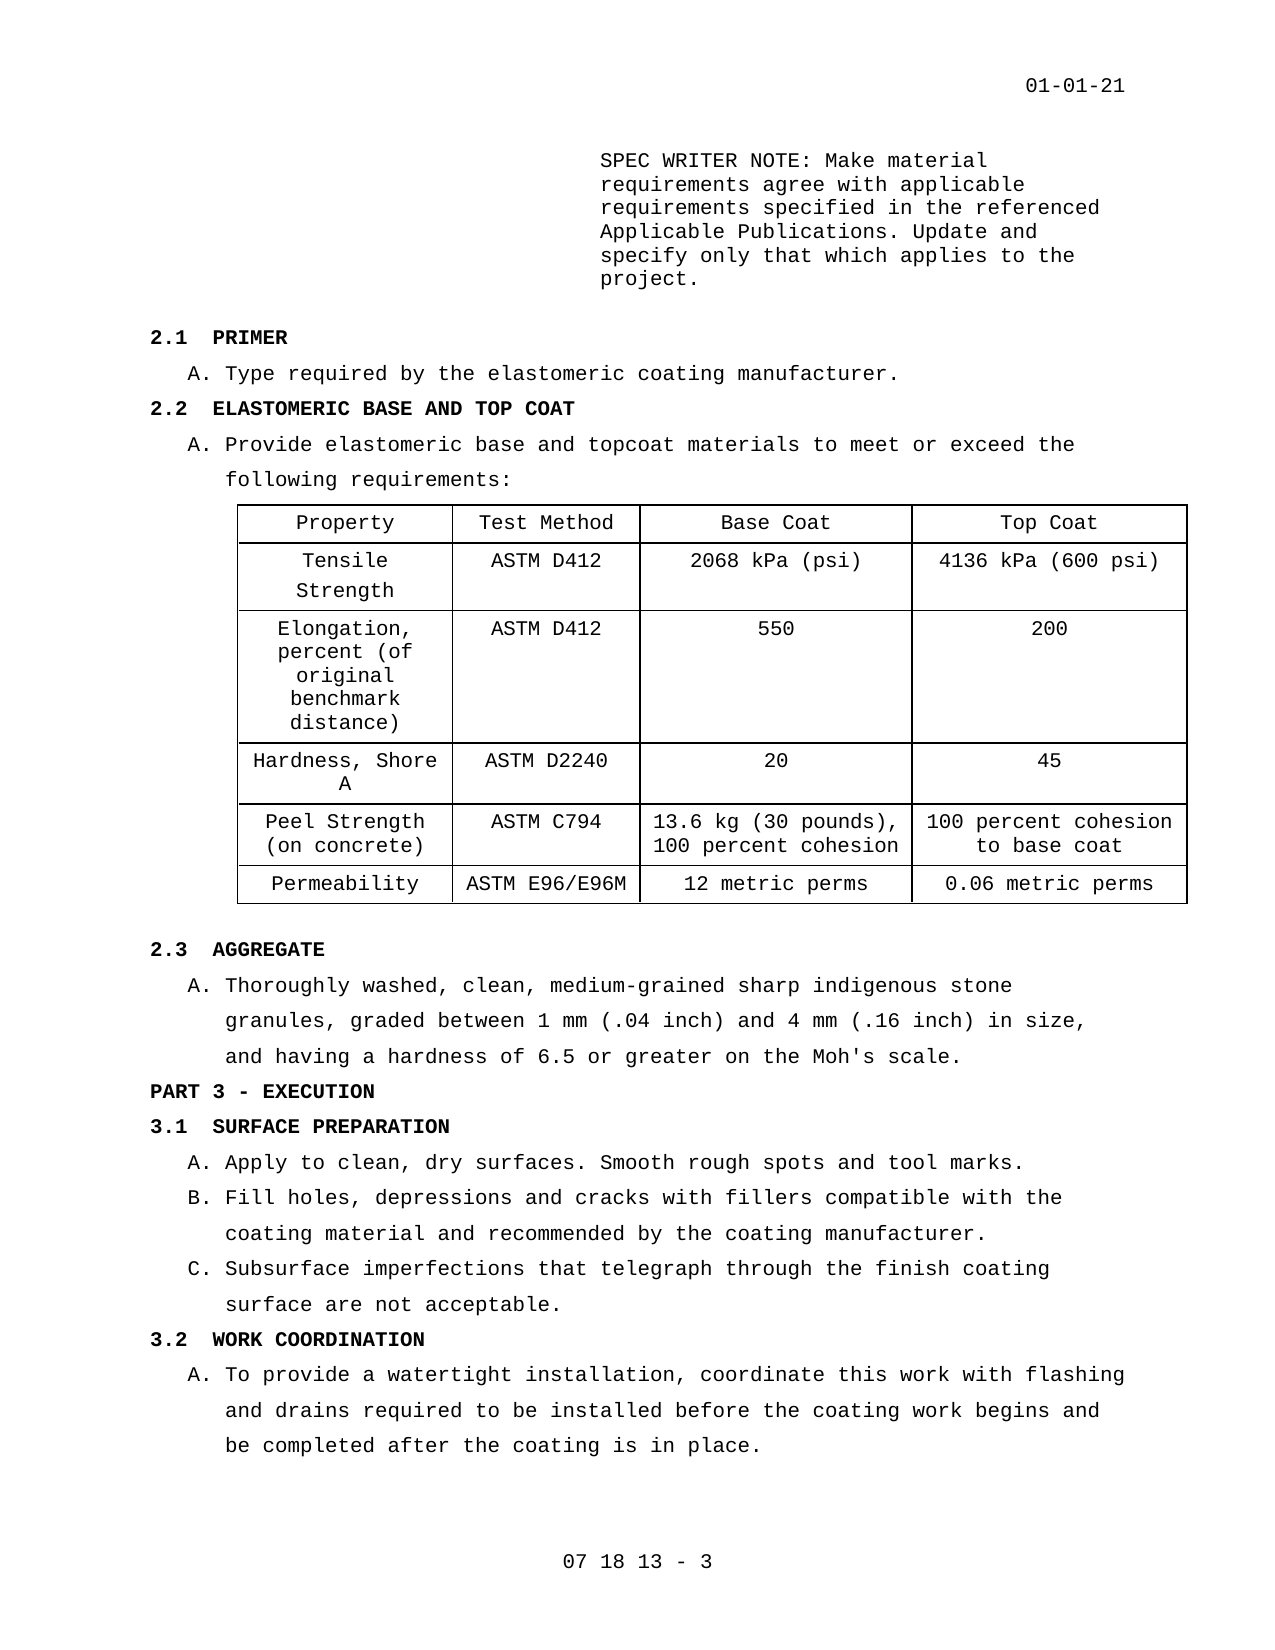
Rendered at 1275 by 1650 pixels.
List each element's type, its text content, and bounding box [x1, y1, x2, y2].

table_cell 45 [913, 744, 1186, 803]
table_cell 13.6 kg (30 pounds), 100 percent cohesion [641, 805, 911, 865]
text PRIMER [150, 327, 1125, 351]
table_cell 100 percent cohesion to base coat [913, 805, 1186, 865]
table_header Property [238, 506, 452, 542]
table_cell 200 [913, 611, 1186, 742]
table_cell ASTM E96/E96M [453, 866, 639, 902]
text Fill holes, depressions and cracks with fillers compatible with the coating material and recommended by the coating manufacturer. [187, 1187, 1125, 1246]
text SURFACE PREPARATION [150, 1116, 1125, 1140]
text AGGREGATE [150, 939, 1125, 963]
table_cell 12 metric perms [641, 866, 911, 902]
text SPEC WRITER NOTE: Make material requirements agree with applicable requirements specified in the referenced Applicable Publications. Update and specify only that which applies to the project. [600, 150, 1125, 292]
table_cell 20 [641, 744, 911, 803]
table_header Test Method [453, 506, 639, 542]
table_header Top Coat [913, 506, 1186, 542]
table_cell 2068 kPa (psi) [641, 544, 911, 610]
table_header Base Coat [641, 506, 911, 542]
table_cell ASTM D412 [453, 611, 639, 742]
text WORK COORDINATION [150, 1329, 1125, 1353]
table_cell Hardness, Shore A [238, 743, 452, 803]
table_cell Elongation, percent (of original benchmark distance) [238, 611, 452, 742]
table_cell Peel Strength (on concrete) [238, 804, 452, 865]
text Thoroughly washed, clean, medium-grained sharp indigenous stone granules, graded between 1 mm (.04 inch) and 4 mm (.16 inch) in size, and having a hardness of 6.5 or greater on the Moh's scale. [187, 975, 1125, 1069]
table_cell Permeability [238, 866, 452, 902]
text Type required by the elastomeric coating manufacturer. [187, 363, 1125, 386]
table_cell 550 [641, 611, 911, 742]
table_cell ASTM D2240 [453, 744, 639, 803]
table_cell 4136 kPa (600 psi) [913, 544, 1186, 610]
text Apply to clean, dry surfaces. Smooth rough spots and tool marks. [187, 1152, 1125, 1176]
table_cell ASTM C794 [453, 805, 639, 865]
text Provide elastomeric base and topcoat materials to meet or exceed the following requirements: [187, 433, 1125, 493]
table_cell ASTM D412 [453, 544, 639, 610]
table_cell Tensile Strength [238, 543, 452, 610]
text EXECUTION [150, 1081, 1125, 1105]
table_cell 0.06 metric perms [913, 866, 1186, 902]
text ELASTOMERIC BASE AND TOP COAT [150, 398, 1125, 422]
text To provide a watertight installation, coordinate this work with flashing and drains required to be installed before the coating work begins and be completed after the coating is in place. [187, 1364, 1125, 1459]
text Subsurface imperfections that telegraph through the finish coating surface are not acceptable. [187, 1258, 1125, 1317]
